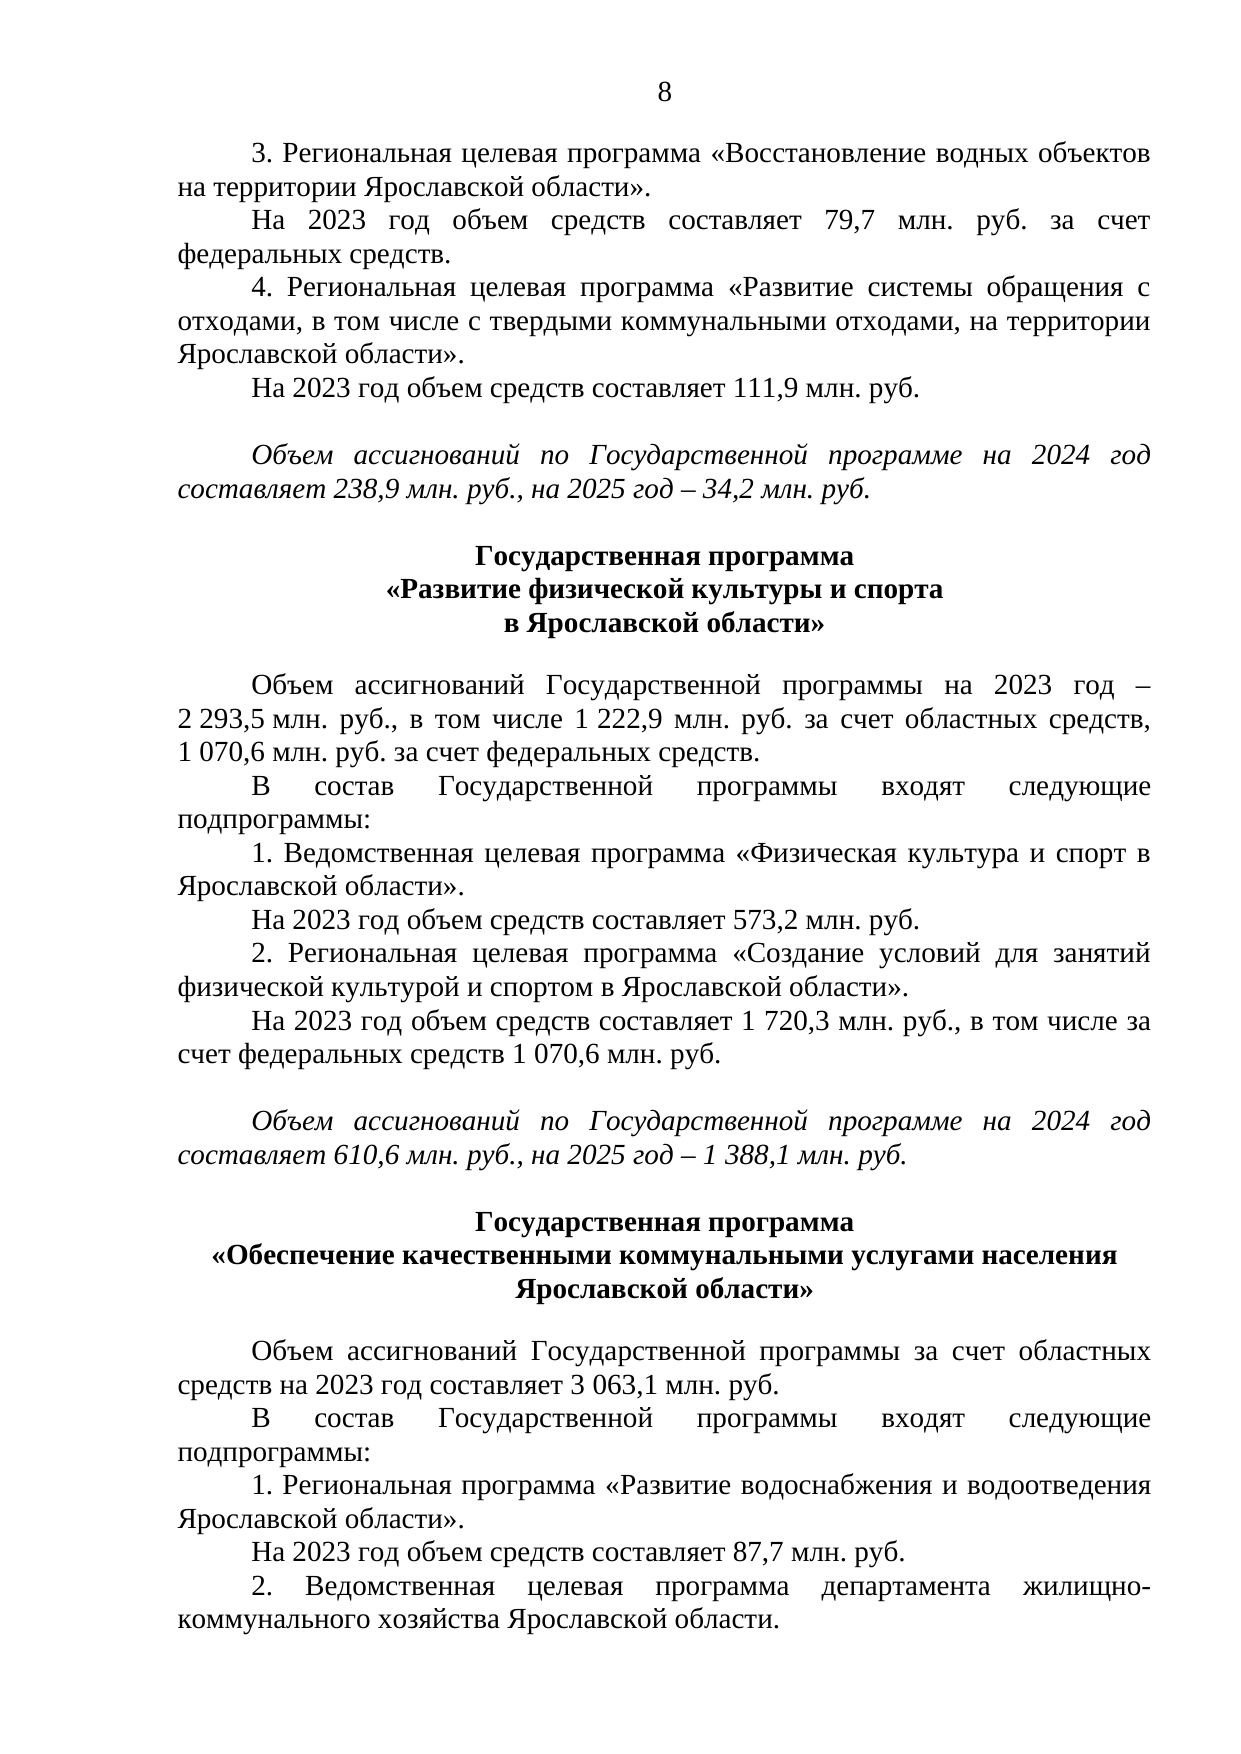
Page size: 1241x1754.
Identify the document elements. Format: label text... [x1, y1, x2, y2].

text На 2023 год объем средств составляет 79,7 млн. руб. за счет федеральных средств. [177, 202, 1152, 269]
text В состав Государственной программы входят следующие подпрограммы: [177, 768, 1152, 835]
text Государственная программа [177, 538, 1152, 571]
text Объем ассигнований Государственной программы на 2023 год – 2 293,5 млн. руб., в том числе 1 222,9 млн. руб. за счет областных средств, 1 070,6 млн. руб. за счет федеральных средств. [177, 667, 1152, 768]
text 4. Региональная целевая программа «Развитие системы обращения с отходами, в том числе с твердыми коммунальными отходами, на территории Ярославской области». [177, 269, 1152, 370]
text Объем ассигнований по Государственной программе на 2024 год составляет 238,9 млн. руб., на 2025 год – 34,2 млн. руб. [177, 437, 1152, 504]
text 2. Ведомственная целевая программа департамента жилищно-коммунального хозяйства Ярославской области. [177, 1568, 1152, 1635]
text На 2023 год объем средств составляет 1 720,3 млн. руб., в том числе за счет федеральных средств 1 070,6 млн. руб. [177, 1003, 1152, 1070]
text «Развитие физической культуры и спорта [177, 571, 1152, 605]
text 2. Региональная целевая программа «Создание условий для занятий физической культурой и спортом в Ярославской области». [177, 936, 1152, 1003]
text 1. Региональная программа «Развитие водоснабжения и водоотведения Ярославской области». [177, 1467, 1152, 1534]
text в Ярославской области» [177, 605, 1152, 638]
text На 2023 год объем средств составляет 87,7 млн. руб. [177, 1534, 1152, 1568]
text «Обеспечение качественными коммунальными услугами населения Ярославской области» [177, 1237, 1152, 1304]
text На 2023 год объем средств составляет 573,2 млн. руб. [177, 902, 1152, 936]
text Объем ассигнований по Государственной программе на 2024 год составляет 610,6 млн. руб., на 2025 год – 1 388,1 млн. руб. [177, 1103, 1152, 1170]
text На 2023 год объем средств составляет 111,9 млн. руб. [177, 370, 1152, 404]
text 3. Региональная целевая программа «Восстановление водных объектов на территории Ярославской области». [177, 135, 1152, 202]
text Государственная программа [177, 1204, 1152, 1237]
text 1. Ведомственная целевая программа «Физическая культура и спорт в Ярославской области». [177, 835, 1152, 902]
text В состав Государственной программы входят следующие подпрограммы: [177, 1400, 1152, 1467]
text Объем ассигнований Государственной программы за счет областных средств на 2023 год составляет 3 063,1 млн. руб. [177, 1333, 1152, 1400]
